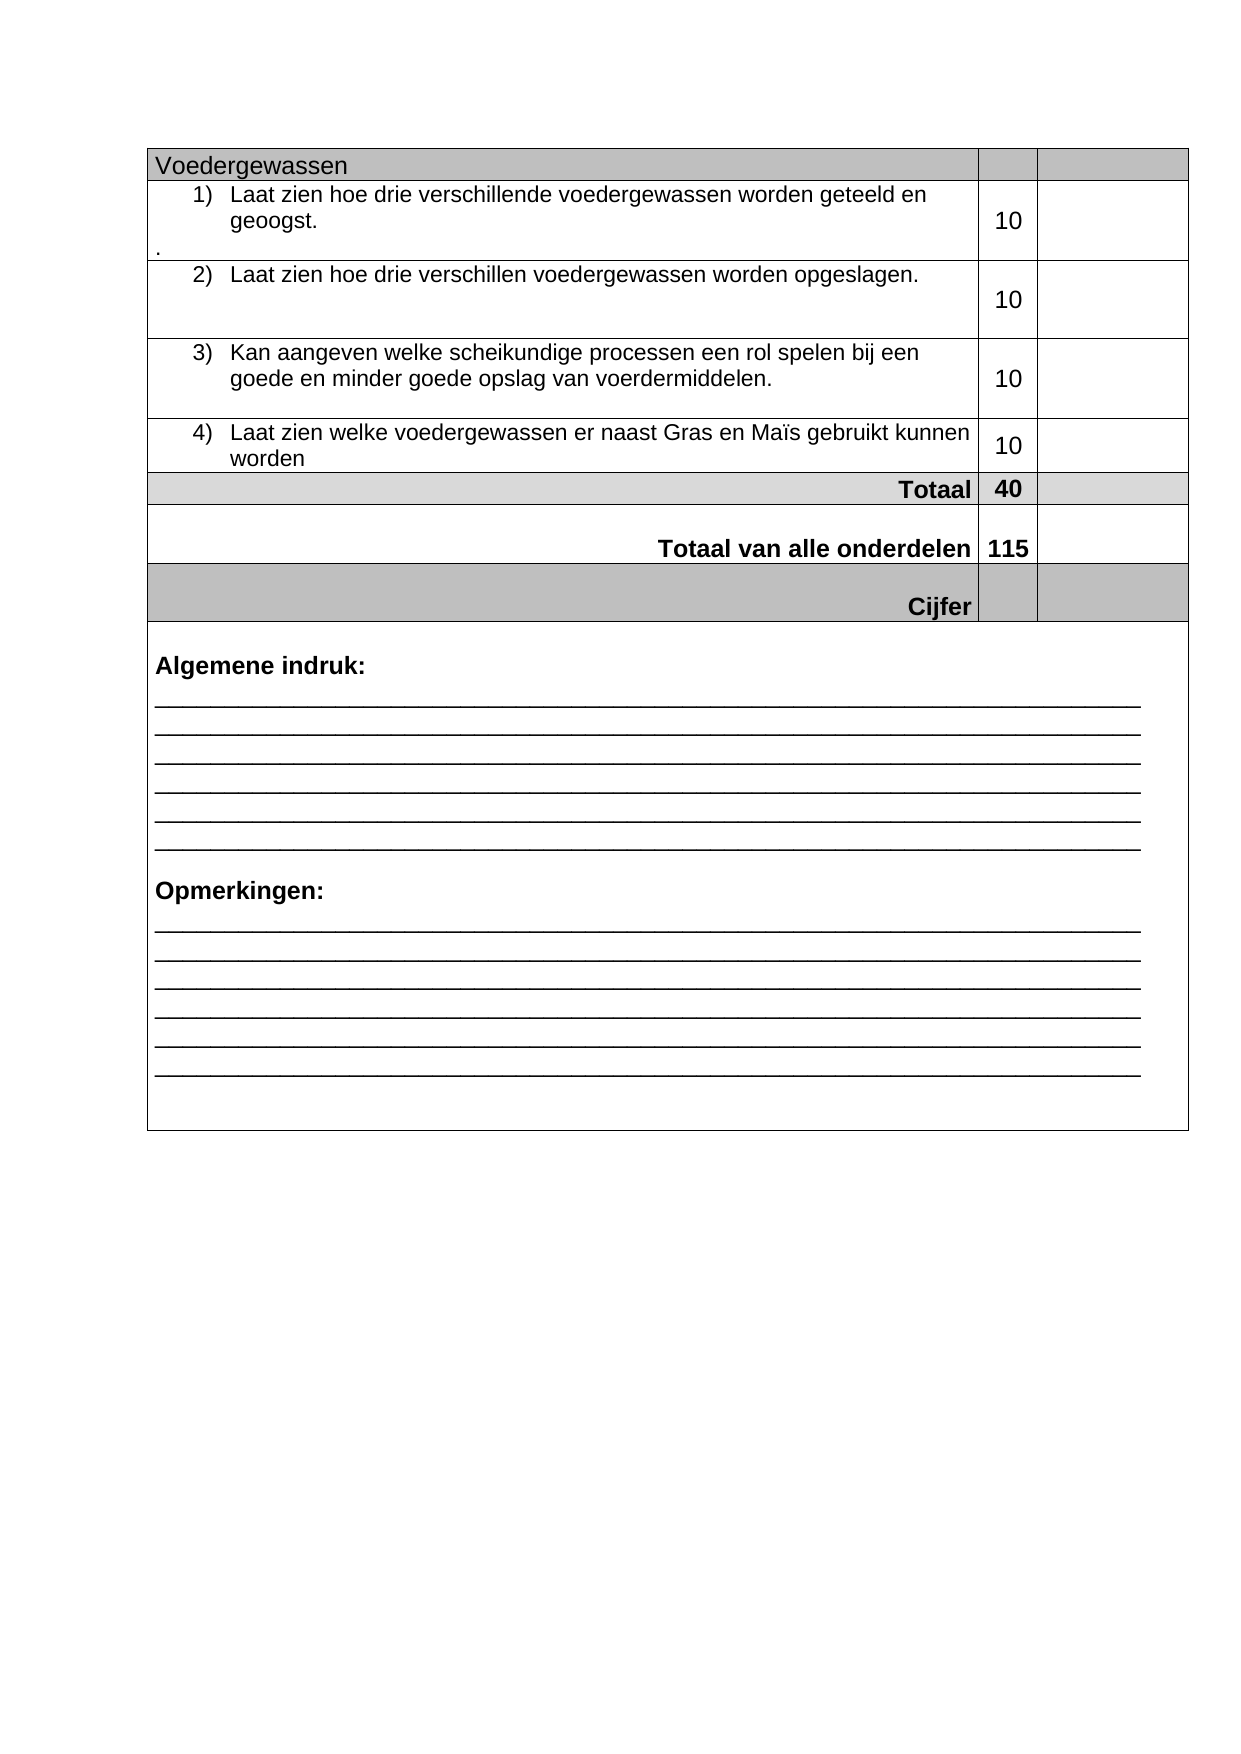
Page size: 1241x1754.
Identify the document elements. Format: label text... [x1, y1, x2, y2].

table_cell Totaal van alle onderdelen [148, 505, 978, 563]
table_cell 10 [979, 261, 1037, 338]
table_cell 10 [979, 339, 1037, 418]
table_cell [1038, 505, 1188, 563]
table_cell [1038, 419, 1188, 472]
table_header [1038, 149, 1188, 180]
table_cell Laat zien hoe drie verschillen voedergewassen worden opgeslagen. [148, 261, 978, 338]
table_cell Cijfer [148, 564, 978, 621]
table_cell [1038, 181, 1188, 260]
table_cell [1038, 339, 1188, 418]
table_cell 10 [979, 181, 1037, 260]
table_cell [1038, 564, 1188, 621]
table_header Voedergewassen [148, 149, 978, 180]
table_cell [979, 564, 1037, 621]
table_cell Totaal [148, 473, 978, 504]
table_cell 10 [979, 419, 1037, 472]
table_cell [1038, 473, 1188, 504]
table_cell Algemene indruk: _______________________________________________________________________ _______________________________________________________________________ _______________________________________________________________________ _______________________________________________________________________ _______________________________________________________________________ _______________________________________________________________________ Opmerkingen: _______________________________________________________________________ _______________________________________________________________________ _______________________________________________________________________ _______________________________________________________________________ _______________________________________________________________________ _______________________________________________________________________ [148, 622, 1188, 1130]
table_cell [1038, 261, 1188, 338]
table_cell Laat zien hoe drie verschillende voedergewassen worden geteeld en geoogst. . [148, 181, 978, 260]
table_cell Kan aangeven welke scheikundige processen een rol spelen bij een goede en minder goede opslag van voerdermiddelen. [148, 339, 978, 418]
table_cell 40 [979, 473, 1037, 504]
table_cell Laat zien welke voedergewassen er naast Gras en Maïs gebruikt kunnen worden [148, 419, 978, 472]
table_cell 115 [979, 505, 1037, 563]
table_header [979, 149, 1037, 180]
